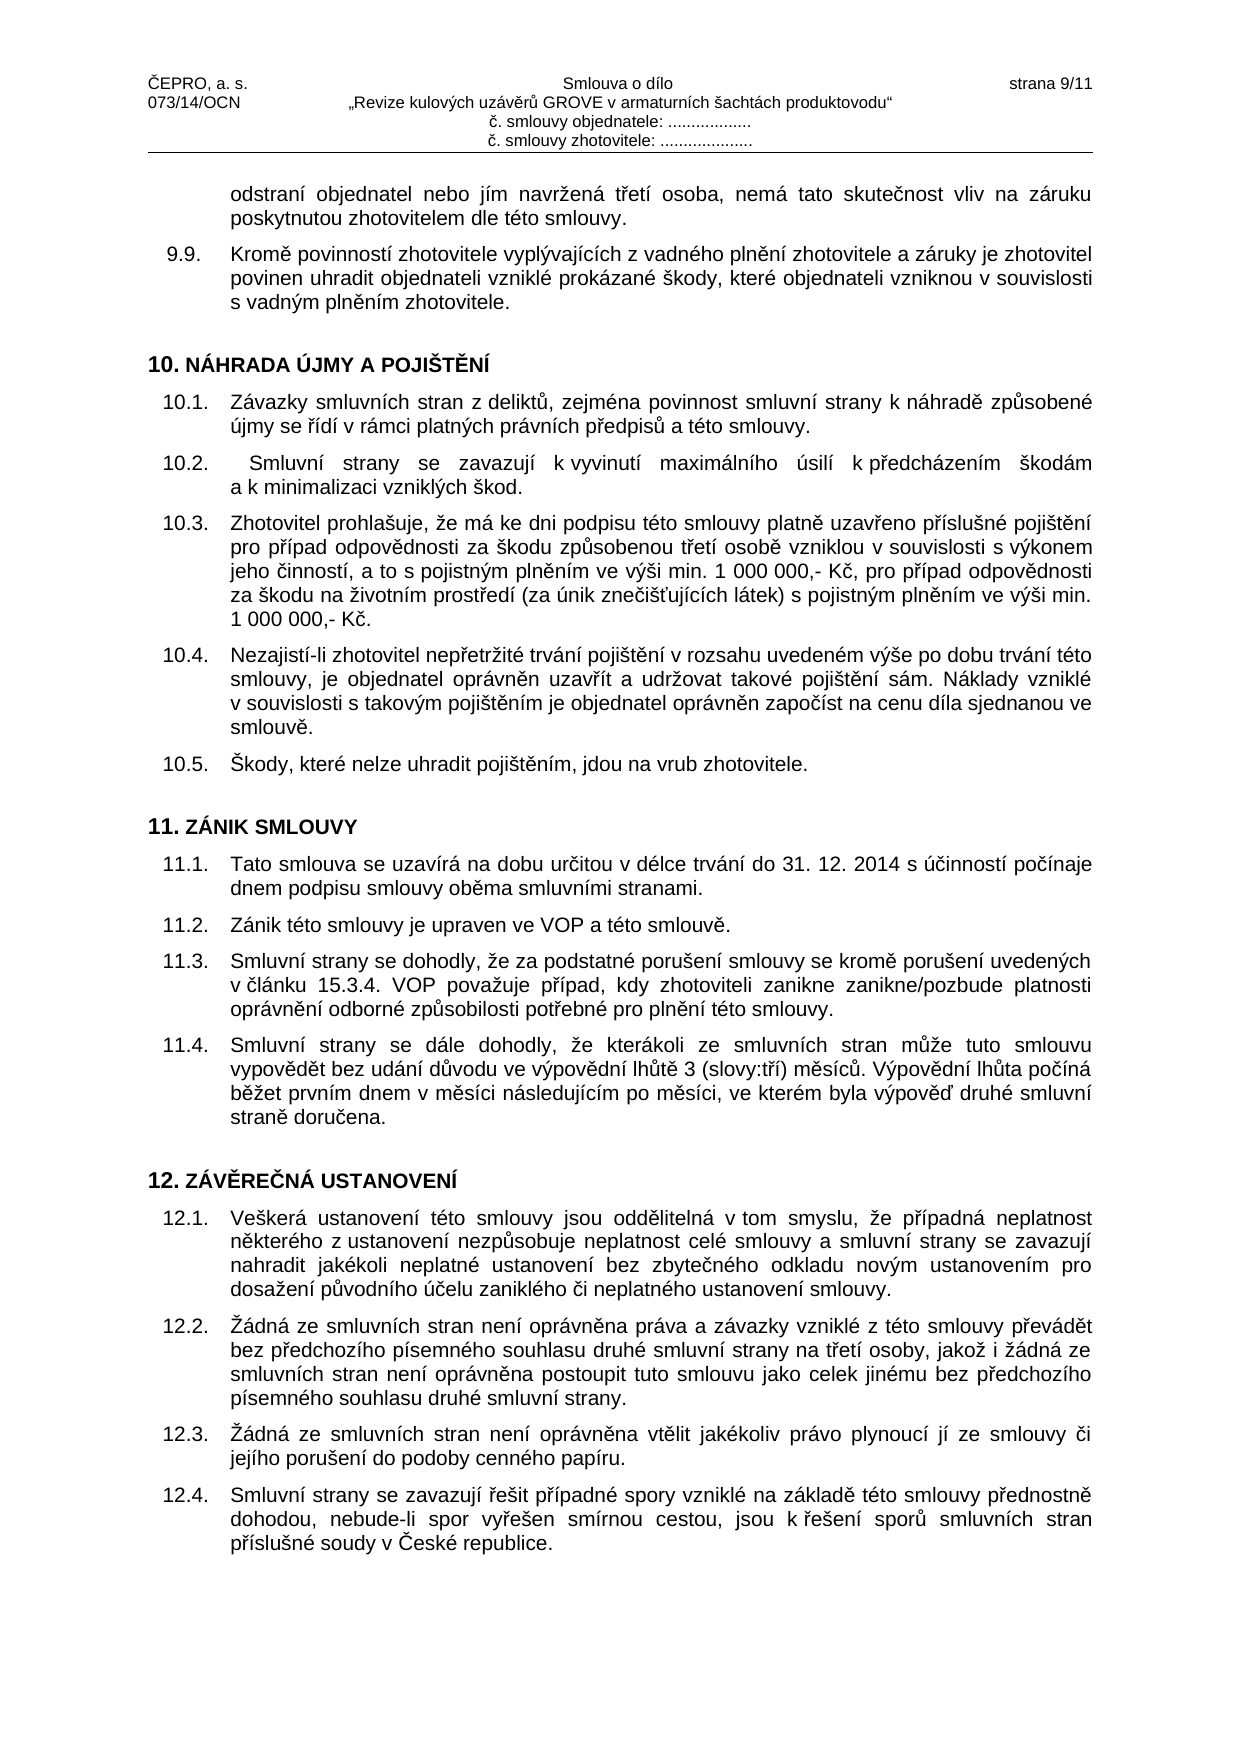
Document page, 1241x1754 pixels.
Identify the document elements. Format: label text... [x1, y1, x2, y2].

text Smluvní strany se dále dohodly, že kterákoli ze smluvních stran může tuto smlouvu vypovědět bez udání důvodu ve výpovědní lhůtě 3 (slovy:tří) měsíců. Výpovědní lhůta počíná běžet prvním dnem v měsíci následujícím po měsíci, ve kterém byla výpověď druhé smluvní straně doručena. [162, 1033, 1093, 1129]
text Smluvní strany se zavazují řešit případné spory vzniklé na základě této smlouvy přednostně dohodou, nebude-li spor vyřešen smírnou cestou, jsou k řešení sporů smluvních stran příslušné soudy v České republice. [162, 1482, 1093, 1554]
text Zhotovitel prohlašuje, že má ke dni podpisu této smlouvy platně uzavřeno příslušné pojištění pro případ odpovědnosti za škodu způsobenou třetí osobě vzniklou v souvislosti s výkonem jeho činností, a to s pojistným plněním ve výši min. 1 000 000,- Kč, pro případ odpovědnosti za škodu na životním prostředí (za únik znečišťujících látek) s pojistným plněním ve výši min. 1 000 000,- Kč. [162, 511, 1093, 631]
text Žádná ze smluvních stran není oprávněna vtělit jakékoliv právo plynoucí jí ze smlouvy či jejího porušení do podoby cenného papíru. [162, 1422, 1093, 1470]
text Veškerá ustanovení této smlouvy jsou oddělitelná v tom smyslu, že případná neplatnost některého z ustanovení nezpůsobuje neplatnost celé smlouvy a smluvní strany se zavazují nahradit jakékoli neplatné ustanovení bez zbytečného odkladu novým ustanovením pro dosažení původního účelu zaniklého či neplatného ustanovení smlouvy. [162, 1205, 1093, 1301]
text Závazky smluvních stran z deliktů, zejména povinnost smluvní strany k náhradě způsobené újmy se řídí v rámci platných právních předpisů a této smlouvy. [162, 390, 1093, 438]
text Zánik této smlouvy je upraven ve VOP a této smlouvě. [162, 912, 1093, 936]
text Kromě povinností zhotovitele vyplývajících z vadného plnění zhotovitele a záruky je zhotovitel povinen uhradit objednateli vzniklé prokázané škody, které objednateli vzniknou v souvislosti s vadným plněním zhotovitele. [166, 242, 1093, 314]
text Škody, které nelze uhradit pojištěním, jdou na vrub zhotovitele. [162, 752, 1093, 776]
subtitle NÁHRADA ÚJMY A POJIŠTĚNÍ [148, 351, 1093, 378]
text Tato smlouva se uzavírá na dobu určitou v délce trvání do 31. 12. 2014 s účinností počínaje dnem podpisu smlouvy oběma smluvními stranami. [162, 852, 1093, 900]
text Smluvní strany se dohodly, že za podstatné porušení smlouvy se kromě porušení uvedených v článku 15.3.4. VOP považuje případ, kdy zhotoviteli zanikne zanikne/pozbude platnosti oprávnění odborné způsobilosti potřebné pro plnění této smlouvy. [162, 949, 1093, 1021]
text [166, 182, 1093, 229]
text Žádná ze smluvních stran není oprávněna práva a závazky vzniklé z této smlouvy převádět bez předchozího písemného souhlasu druhé smluvní strany na třetí osoby, jakož i žádná ze smluvních stran není oprávněna postoupit tuto smlouvu jako celek jinému bez předchozího písemného souhlasu druhé smluvní strany. [162, 1314, 1093, 1409]
text Nezajistí-li zhotovitel nepřetržité trvání pojištění v rozsahu uvedeném výše po dobu trvání této smlouvy, je objednatel oprávněn uzavřít a udržovat takové pojištění sám. Náklady vzniklé v souvislosti s takovým pojištěním je objednatel oprávněn započíst na cenu díla sjednanou ve smlouvě. [162, 643, 1093, 739]
subtitle ZÁNIK SMLOUVY [148, 813, 1093, 839]
subtitle ZÁVĚREČNÁ USTANOVENÍ [148, 1167, 1093, 1193]
text Smluvní strany se zavazují k vyvinutí maximálního úsilí k předcházením škodám a k minimalizaci vzniklých škod. [162, 451, 1093, 498]
